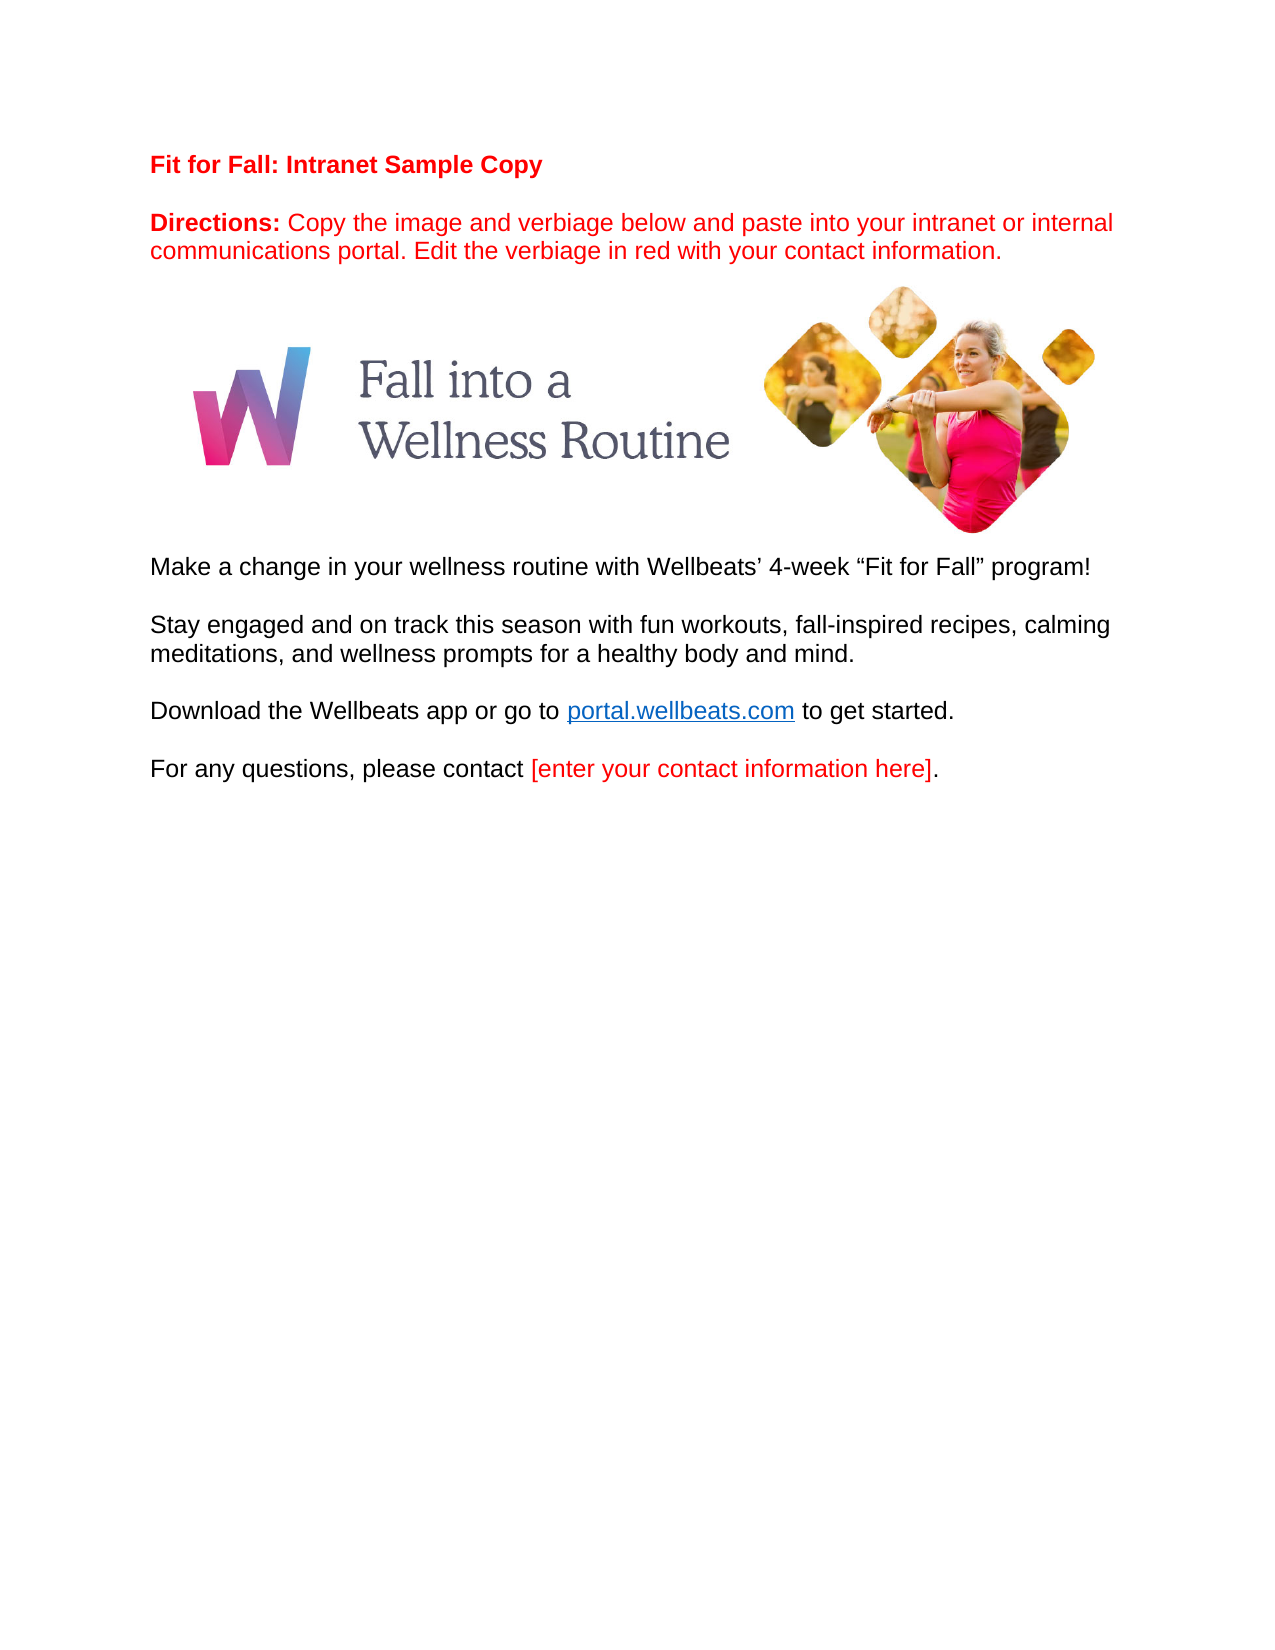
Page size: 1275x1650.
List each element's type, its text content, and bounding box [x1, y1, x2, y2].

text Directions: Copy the image and verbiage below and paste into your intranet or internal communications portal. Edit the verbiage in red with your contact information. [150, 207, 1125, 265]
text Make a change in your wellness routine with Wellbeats’ 4-week “Fit for Fall” program! [150, 553, 1125, 581]
picture [150, 265, 1125, 553]
text Download the Wellbeats app or go to portal.wellbeats.com to get started. [150, 696, 1125, 725]
text Fit for Fall: Intranet Sample Copy [150, 150, 1125, 179]
text For any questions, please contact [enter your contact information here]. [150, 754, 1125, 782]
text Stay engaged and on track this season with fun workouts, fall-inspired recipes, calming meditations, and wellness prompts for a healthy body and mind. [150, 610, 1125, 667]
